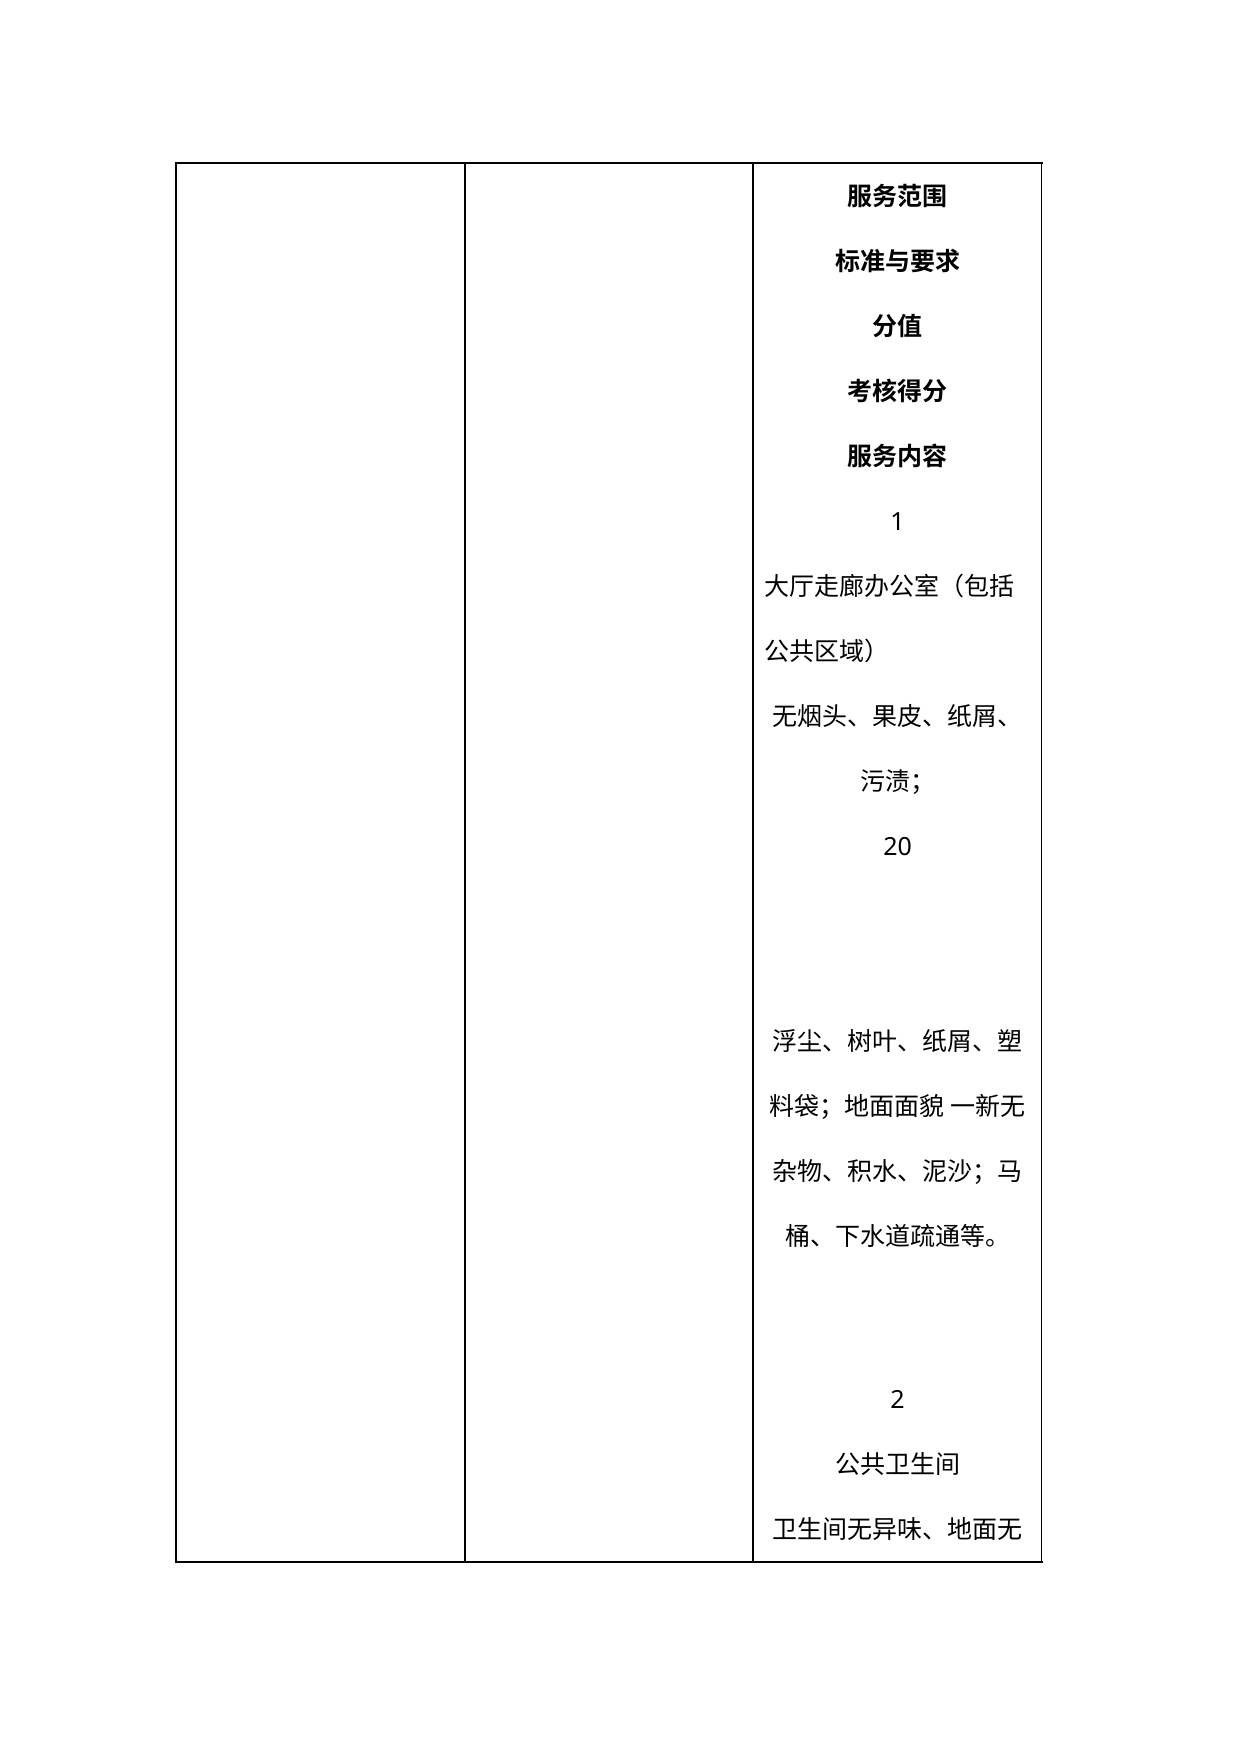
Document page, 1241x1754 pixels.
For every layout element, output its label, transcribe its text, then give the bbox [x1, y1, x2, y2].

table_cell 1 [466, 164, 752, 1561]
table_cell [177, 164, 464, 1561]
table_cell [754, 164, 1041, 1561]
